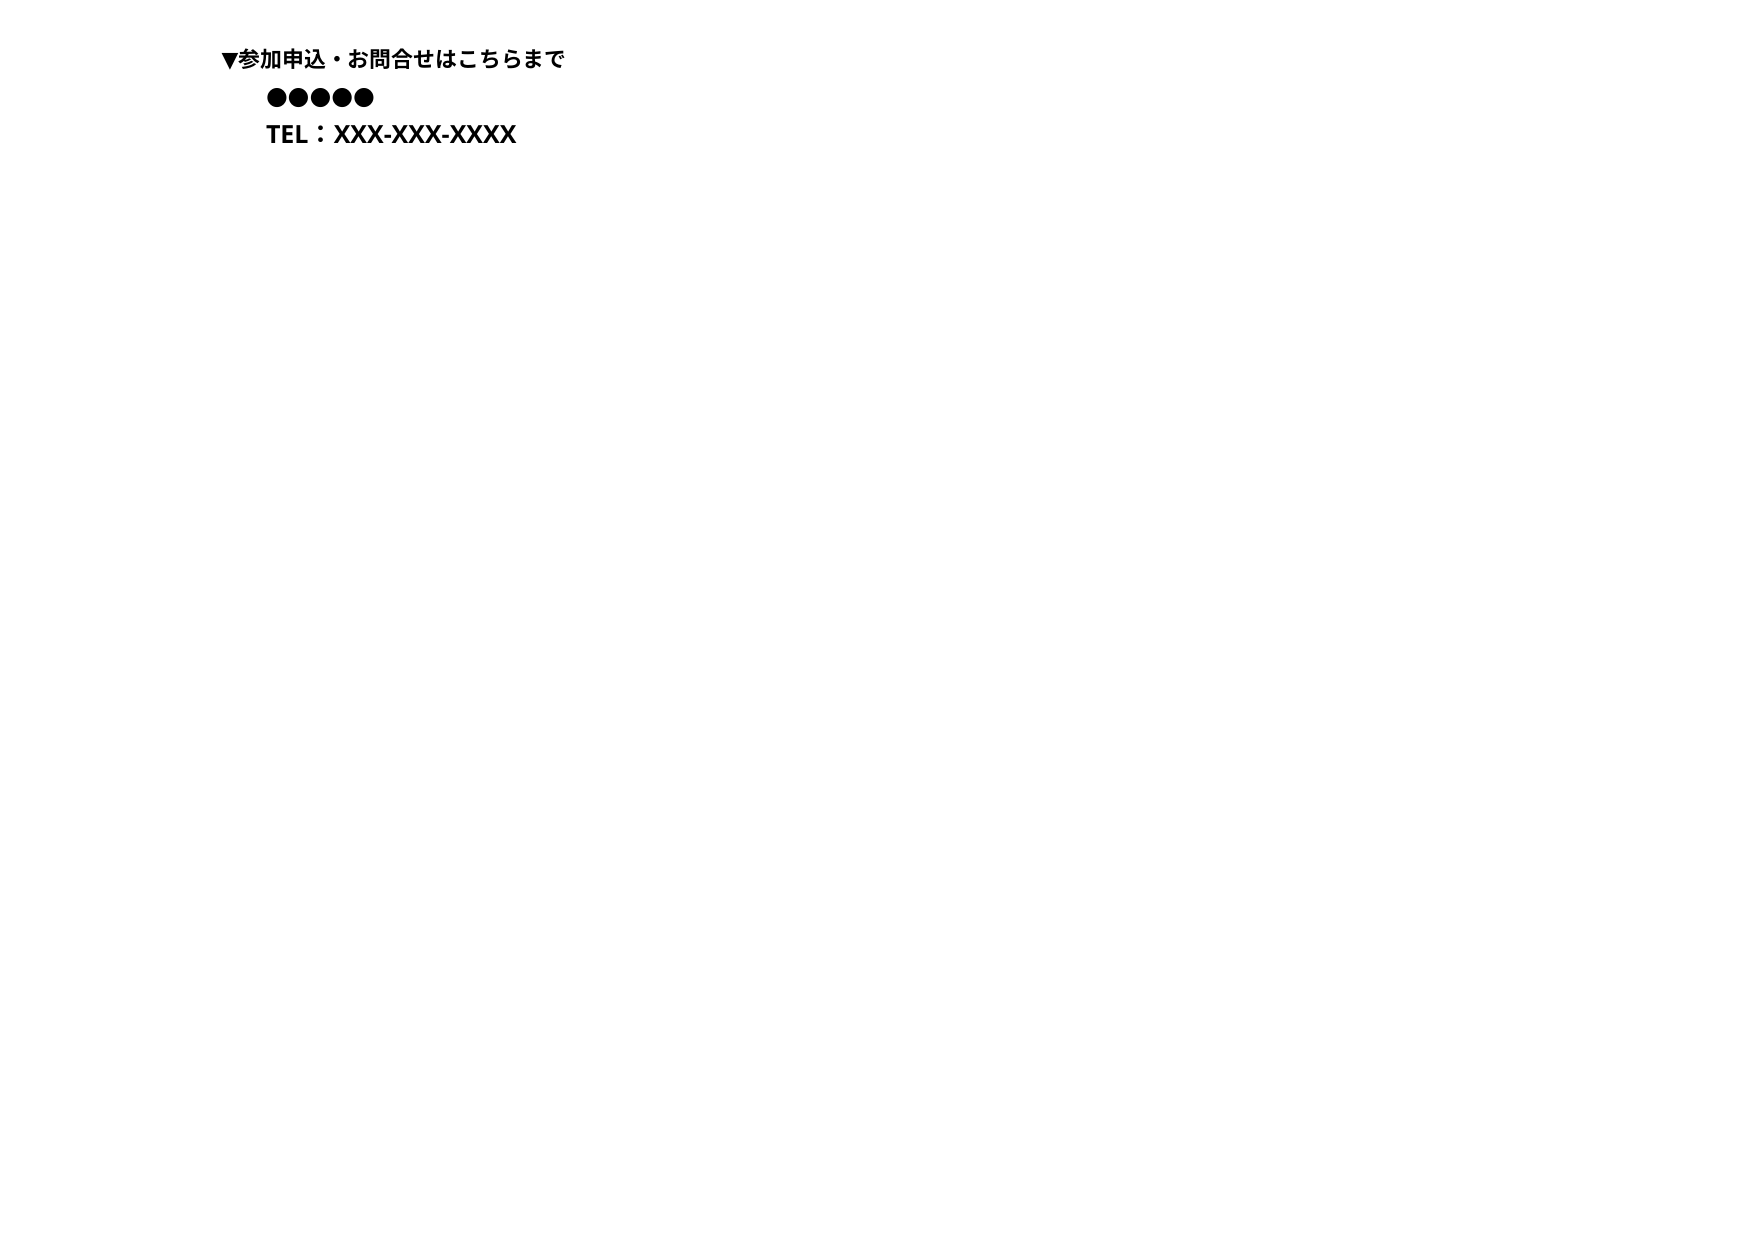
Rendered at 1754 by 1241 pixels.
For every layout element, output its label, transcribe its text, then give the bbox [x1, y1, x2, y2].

text ▼参加申込・お問合せはこちらまで [29, 39, 855, 76]
text TEL：XXX-XXX-XXXX [29, 114, 855, 151]
text ●●●●● [29, 76, 855, 114]
